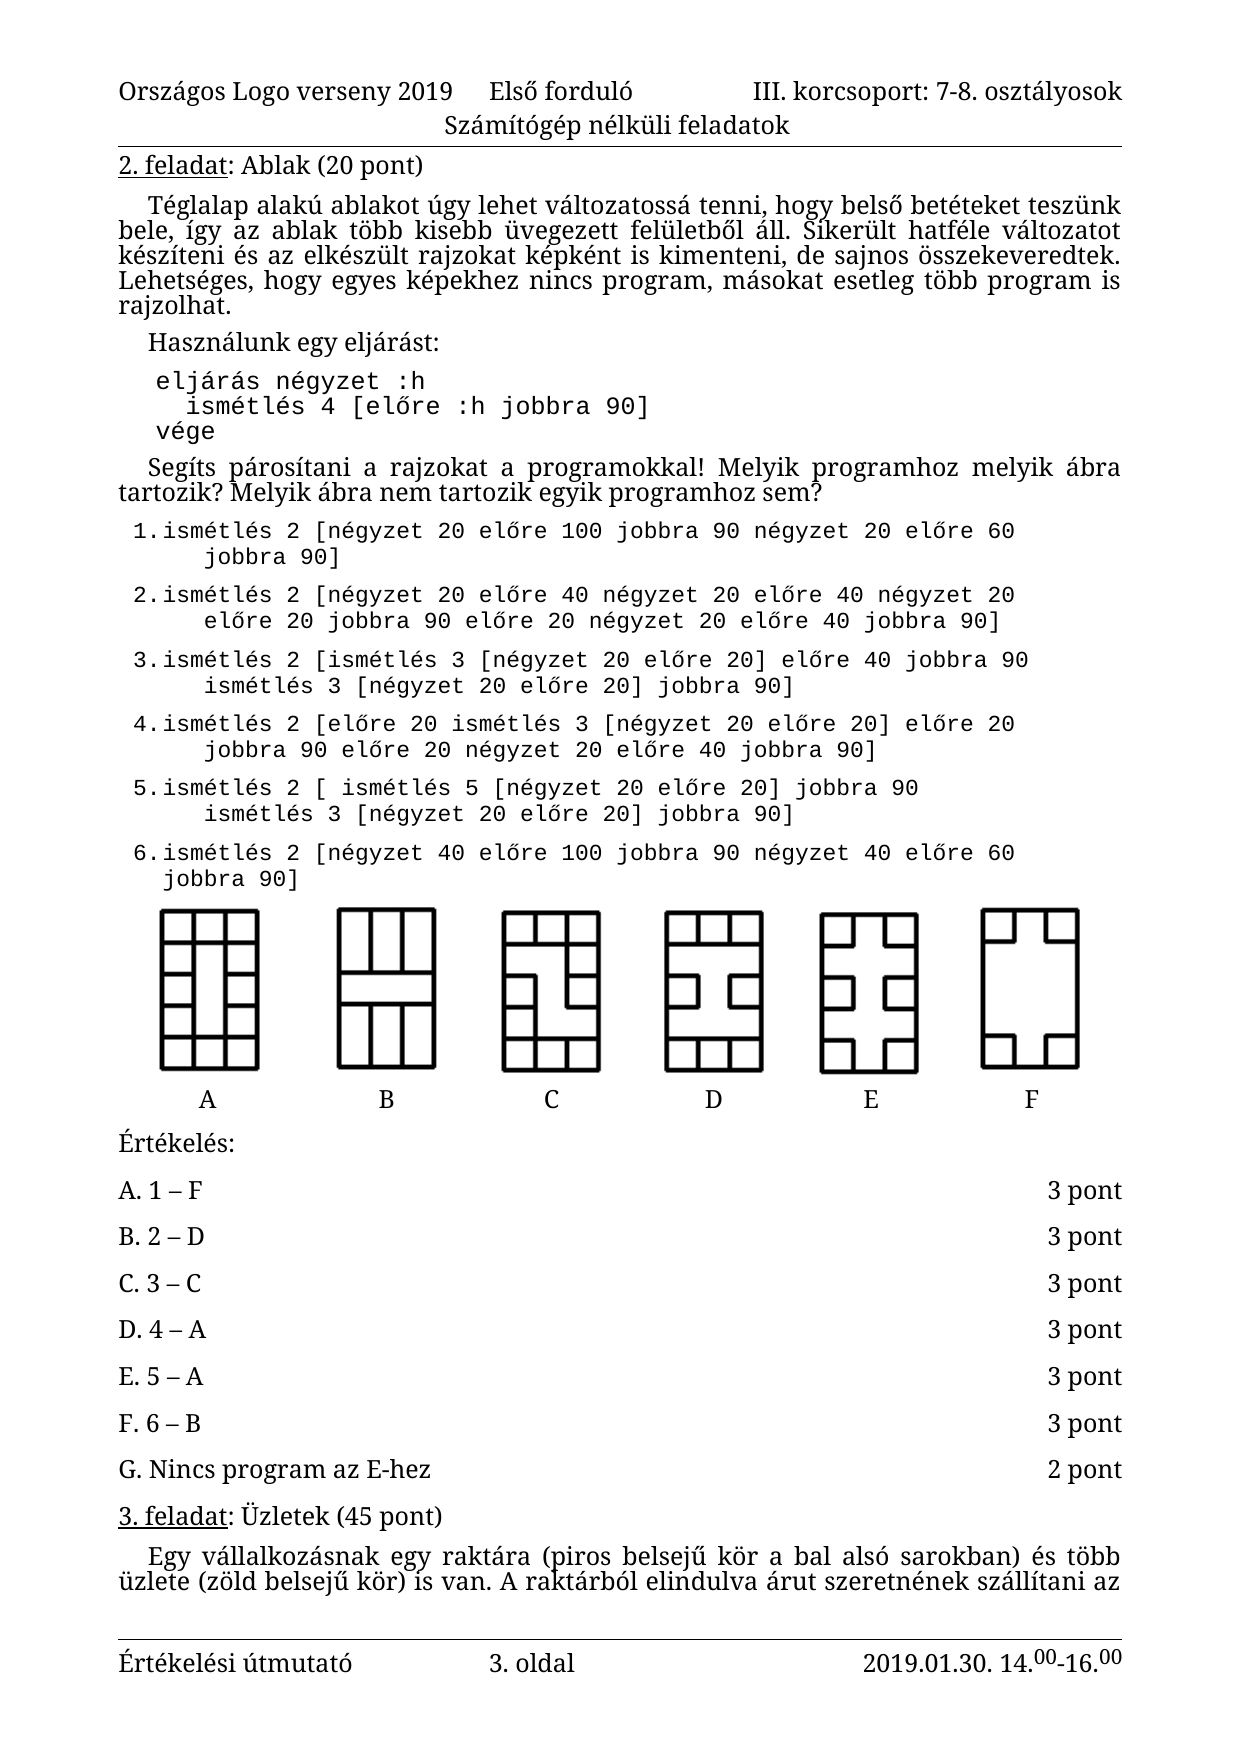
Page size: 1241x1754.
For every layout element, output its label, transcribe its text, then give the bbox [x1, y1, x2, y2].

text B. 2 – D 3 pont [118, 1219, 1122, 1253]
list ismétlés 2 [négyzet 20 előre 40 négyzet 20 előre 40 négyzet 20 előre 20 jobbra 90 előre 20 négyzet 20 előre 40 jobbra 90] [133, 584, 1122, 636]
list ismétlés 2 [előre 20 ismétlés 3 [négyzet 20 előre 20] előre 20 jobbra 90 előre 20 négyzet 20 előre 40 jobbra 90] [133, 712, 1122, 764]
picture [327, 907, 446, 1076]
picture [973, 905, 1091, 1076]
text Használunk egy eljárást: [118, 332, 1122, 357]
picture [152, 907, 263, 1076]
table_cell A [118, 1088, 297, 1126]
table_cell C [476, 1088, 627, 1126]
text C. 3 – C 3 pont [118, 1266, 1122, 1299]
table_header [476, 906, 627, 1088]
picture [812, 911, 930, 1076]
table_header [800, 906, 942, 1088]
text eljárás négyzet :h ismétlés 4 [előre :h jobbra 90] vége [155, 369, 1122, 444]
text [118, 1545, 1122, 1595]
text Téglalap alakú ablakot úgy lehet változatossá tenni, hogy belső betéteket teszünk bele, így az ablak több kisebb üvegezett felületből áll. Sikerült hatféle változatot készíteni és az elkészült rajzokat képként is kimenteni, de sajnos összekeveredtek. Lehetséges, hogy egyes képekhez nincs program, másokat esetleg több program is rajzolhat. [118, 194, 1122, 319]
text 2. feladat: Ablak (20 pont) [118, 148, 1122, 182]
table_cell F [942, 1088, 1122, 1126]
text 3. feladat: Üzletek (45 pont) [118, 1498, 1122, 1532]
table_cell B [297, 1088, 476, 1126]
list ismétlés 2 [ismétlés 3 [négyzet 20 előre 20] előre 40 jobbra 90 ismétlés 3 [négyzet 20 előre 20] jobbra 90] [133, 648, 1122, 700]
text E. 5 – A 3 pont [118, 1359, 1122, 1393]
list ismétlés 2 [négyzet 20 előre 100 jobbra 90 négyzet 20 előre 60 jobbra 90] [133, 519, 1122, 571]
text A. 1 – F 3 pont [118, 1172, 1122, 1206]
text F. 6 – B 3 pont [118, 1405, 1122, 1439]
text D. 4 – A 3 pont [118, 1312, 1122, 1346]
picture [652, 907, 775, 1076]
list ismétlés 2 [ ismétlés 5 [négyzet 20 előre 20] jobbra 90 ismétlés 3 [négyzet 20 előre 20] jobbra 90] [133, 777, 1122, 829]
text Segíts párosítani a rajzokat a programokkal! Melyik programhoz melyik ábra tartozik? Melyik ábra nem tartozik egyik programhoz sem? [118, 457, 1122, 507]
text Értékelés: [118, 1126, 1122, 1160]
table_cell E [800, 1088, 942, 1126]
table_header [942, 906, 1122, 1088]
picture [494, 907, 609, 1076]
text G. Nincs program az E-hez 2 pont [118, 1452, 1122, 1486]
table_header [118, 906, 297, 1088]
table_header [627, 906, 800, 1088]
list ismétlés 2 [négyzet 40 előre 100 jobbra 90 négyzet 40 előre 60 jobbra 90] [133, 841, 1122, 893]
table_header [297, 906, 476, 1088]
table_cell D [627, 1088, 800, 1126]
